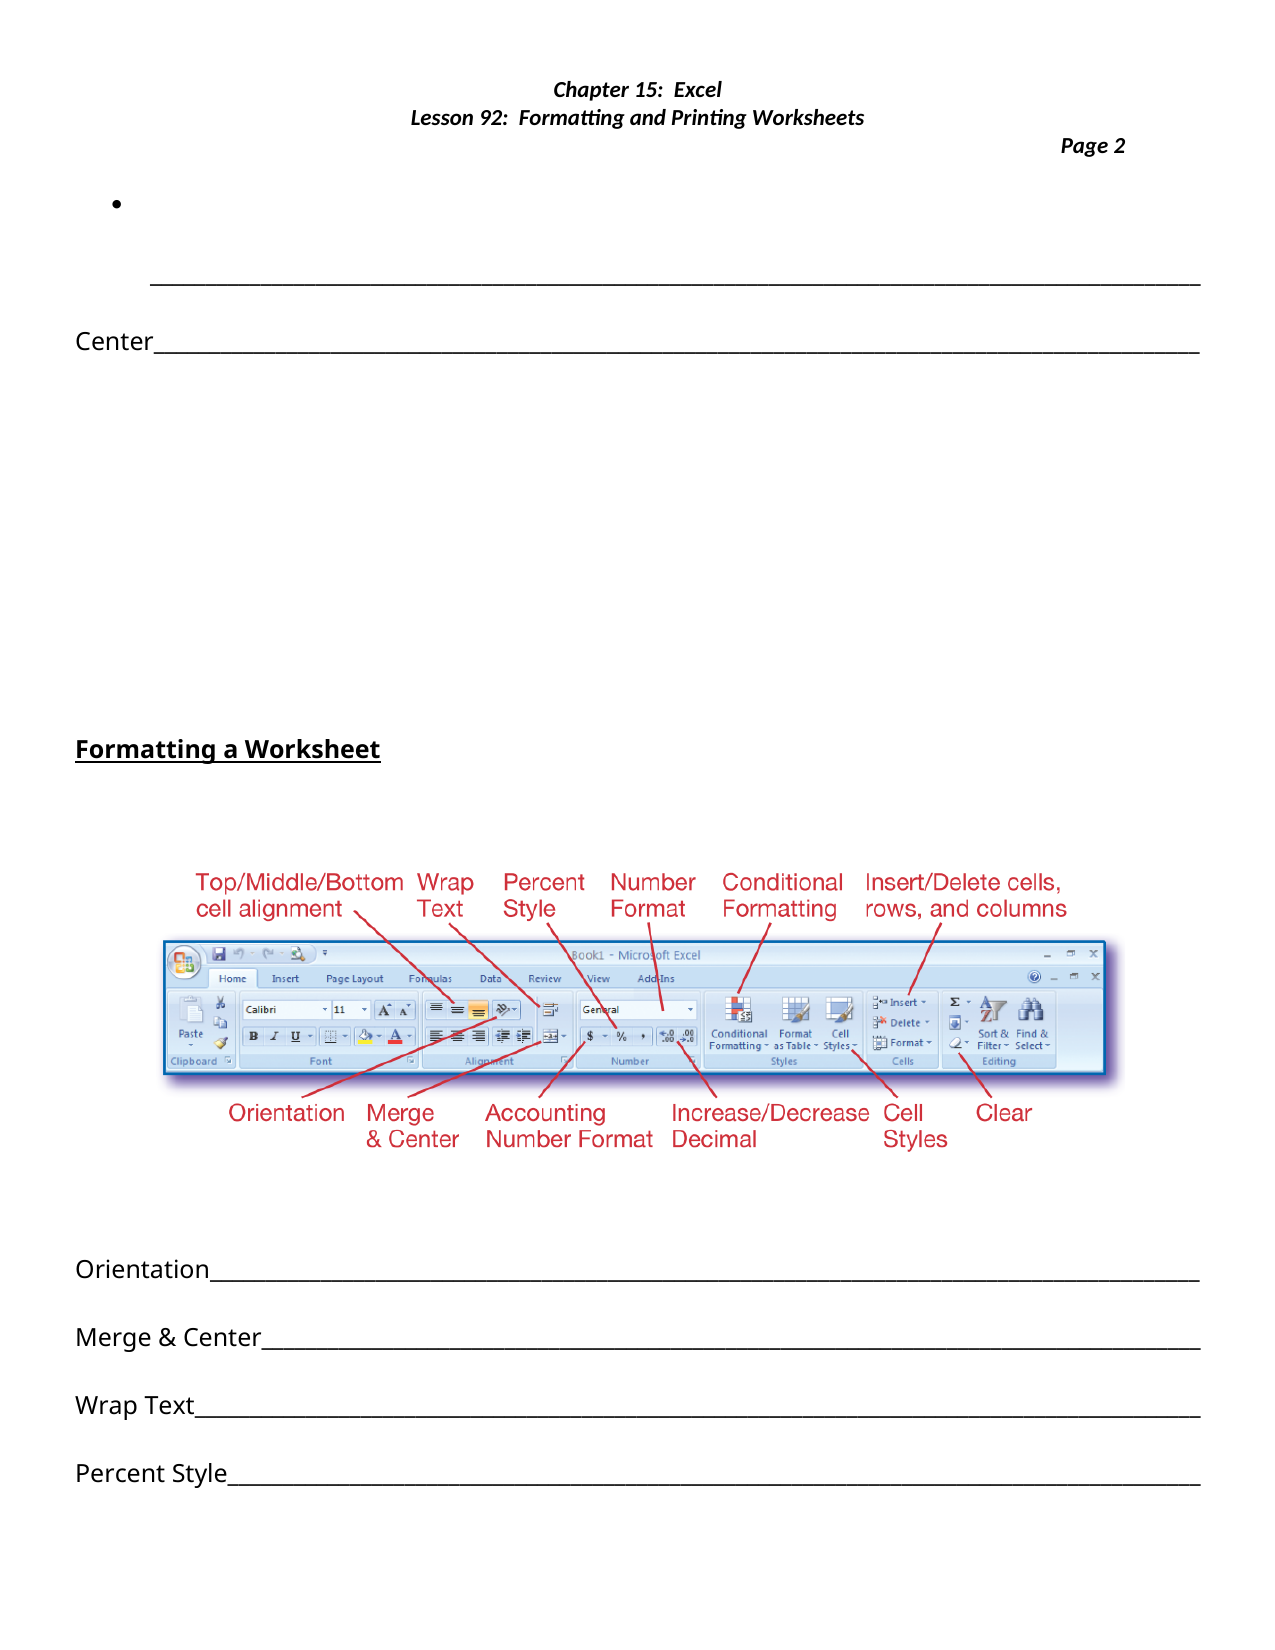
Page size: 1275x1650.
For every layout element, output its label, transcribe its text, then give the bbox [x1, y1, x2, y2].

picture [150, 868, 1125, 1156]
text Merge & Center [75, 1320, 1200, 1354]
text Wrap Text [75, 1388, 1200, 1422]
text Orientation [75, 1252, 1200, 1286]
text Center [75, 323, 1200, 357]
text Formatting a Worksheet [75, 732, 1200, 766]
text Percent Style [75, 1456, 1200, 1490]
